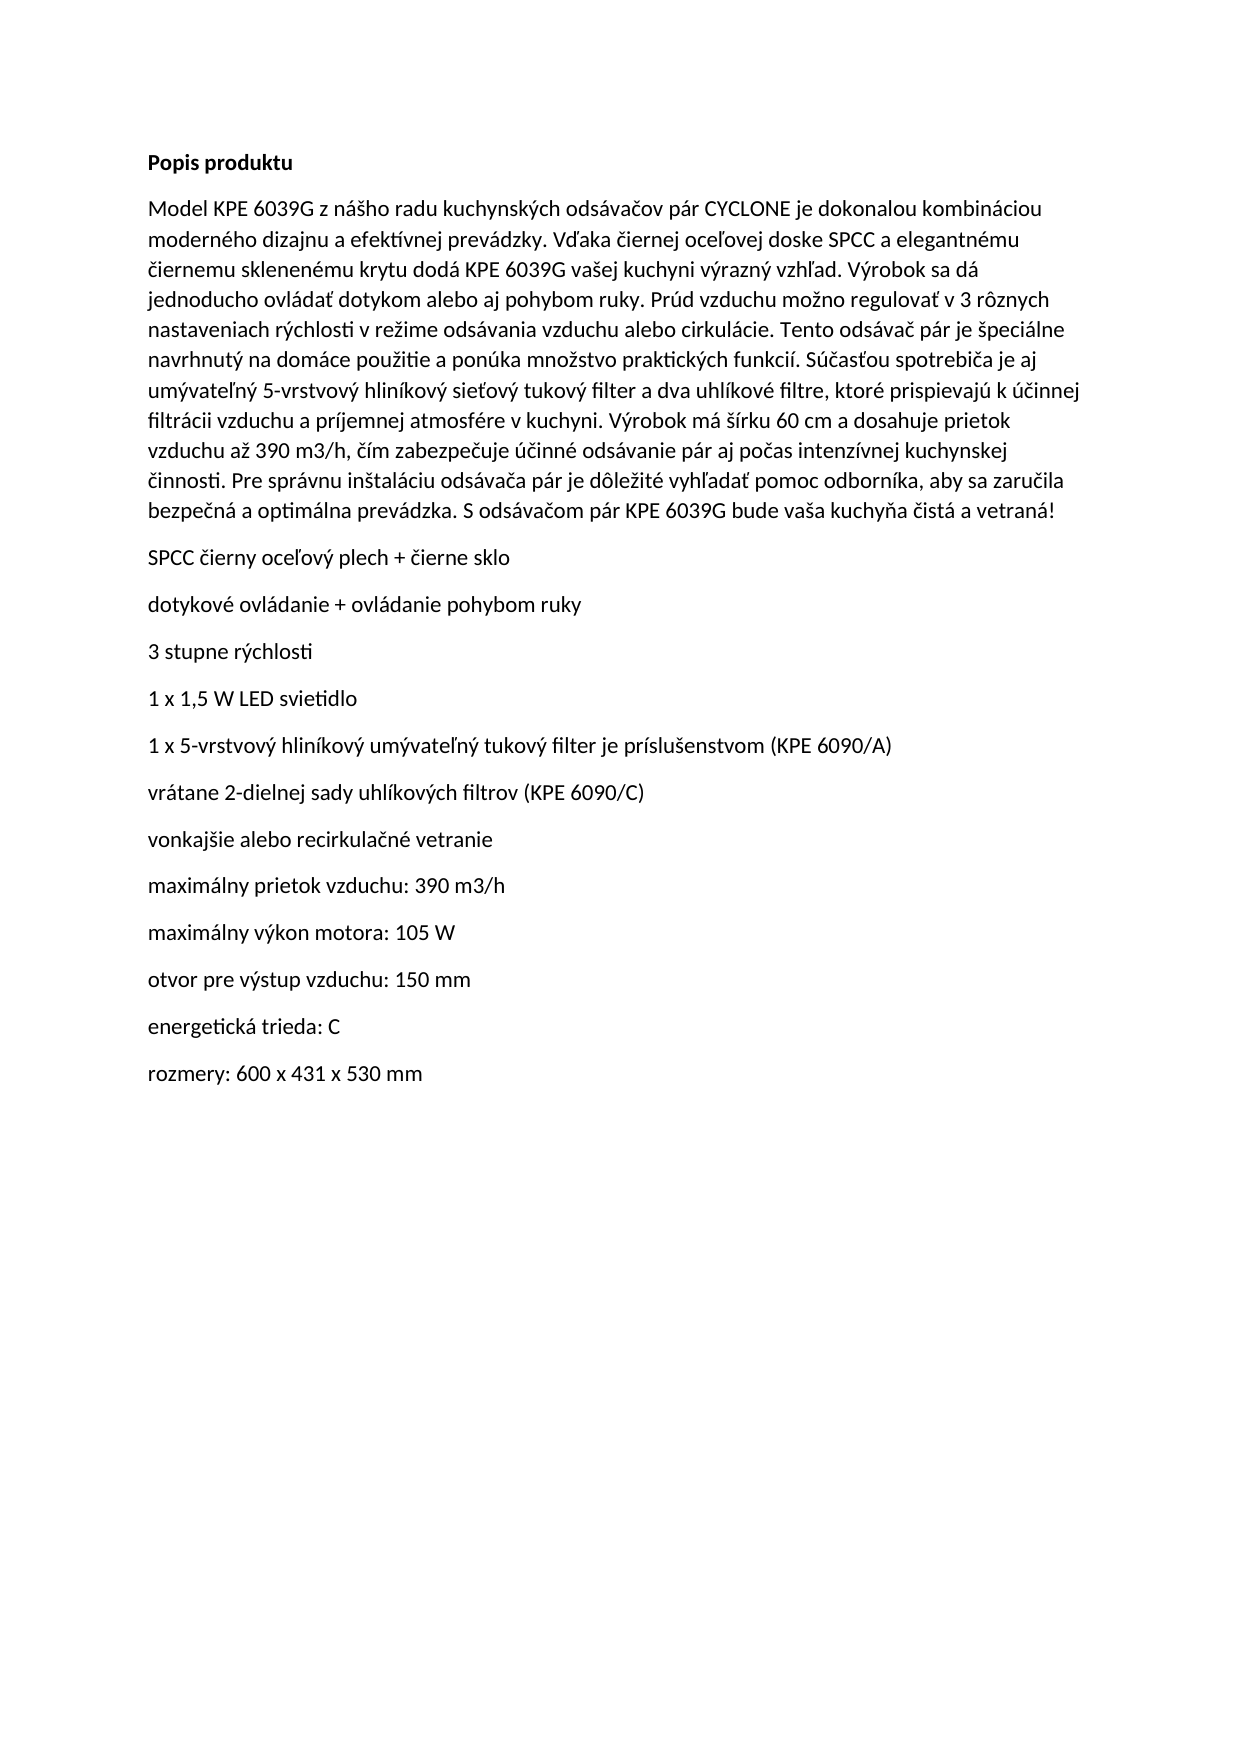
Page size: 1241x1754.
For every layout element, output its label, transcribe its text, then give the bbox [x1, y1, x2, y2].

text dotykové ovládanie + ovládanie pohybom ruky [148, 590, 1093, 618]
text rozmery: 600 x 431 x 530 mm [148, 1059, 1093, 1087]
text Popis produktu [148, 148, 1093, 176]
text SPCC čierny oceľový plech + čierne sklo [148, 543, 1093, 571]
text 1 x 5-vrstvový hliníkový umývateľný tukový filter je príslušenstvom (KPE 6090/A) [148, 731, 1093, 759]
text 1 x 1,5 W LED svietidlo [148, 684, 1093, 712]
text energetická trieda: C [148, 1012, 1093, 1040]
text vrátane 2-dielnej sady uhlíkových filtrov (KPE 6090/C) [148, 778, 1093, 806]
text maximálny prietok vzduchu: 390 m3/h [148, 872, 1093, 899]
text 3 stupne rýchlosti [148, 637, 1093, 665]
text maximálny výkon motora: 105 W [148, 918, 1093, 946]
text otvor pre výstup vzduchu: 150 mm [148, 965, 1093, 993]
text Model KPE 6039G z nášho radu kuchynských odsávačov pár CYCLONE je dokonalou kombináciou moderného dizajnu a efektívnej prevádzky. Vďaka čiernej oceľovej doske SPCC a elegantnému čiernemu sklenenému krytu dodá KPE 6039G vašej kuchyni výrazný vzhľad. Výrobok sa dá jednoducho ovládať dotykom alebo aj pohybom ruky. Prúd vzduchu možno regulovať v 3 rôznych nastaveniach rýchlosti v režime odsávania vzduchu alebo cirkulácie. Tento odsávač pár je špeciálne navrhnutý na domáce použitie a ponúka množstvo praktických funkcií. Súčasťou spotrebiča je aj umývateľný 5-vrstvový hliníkový sieťový tukový filter a dva uhlíkové filtre, ktoré prispievajú k účinnej filtrácii vzduchu a príjemnej atmosfére v kuchyni. Výrobok má šírku 60 cm a dosahuje prietok vzduchu až 390 m3/h, čím zabezpečuje účinné odsávanie pár aj počas intenzívnej kuchynskej činnosti. Pre správnu inštaláciu odsávača pár je dôležité vyhľadať pomoc odborníka, aby sa zaručila bezpečná a optimálna prevádzka. S odsávačom pár KPE 6039G bude vaša kuchyňa čistá a vetraná! [148, 194, 1093, 524]
text vonkajšie alebo recirkulačné vetranie [148, 825, 1093, 853]
